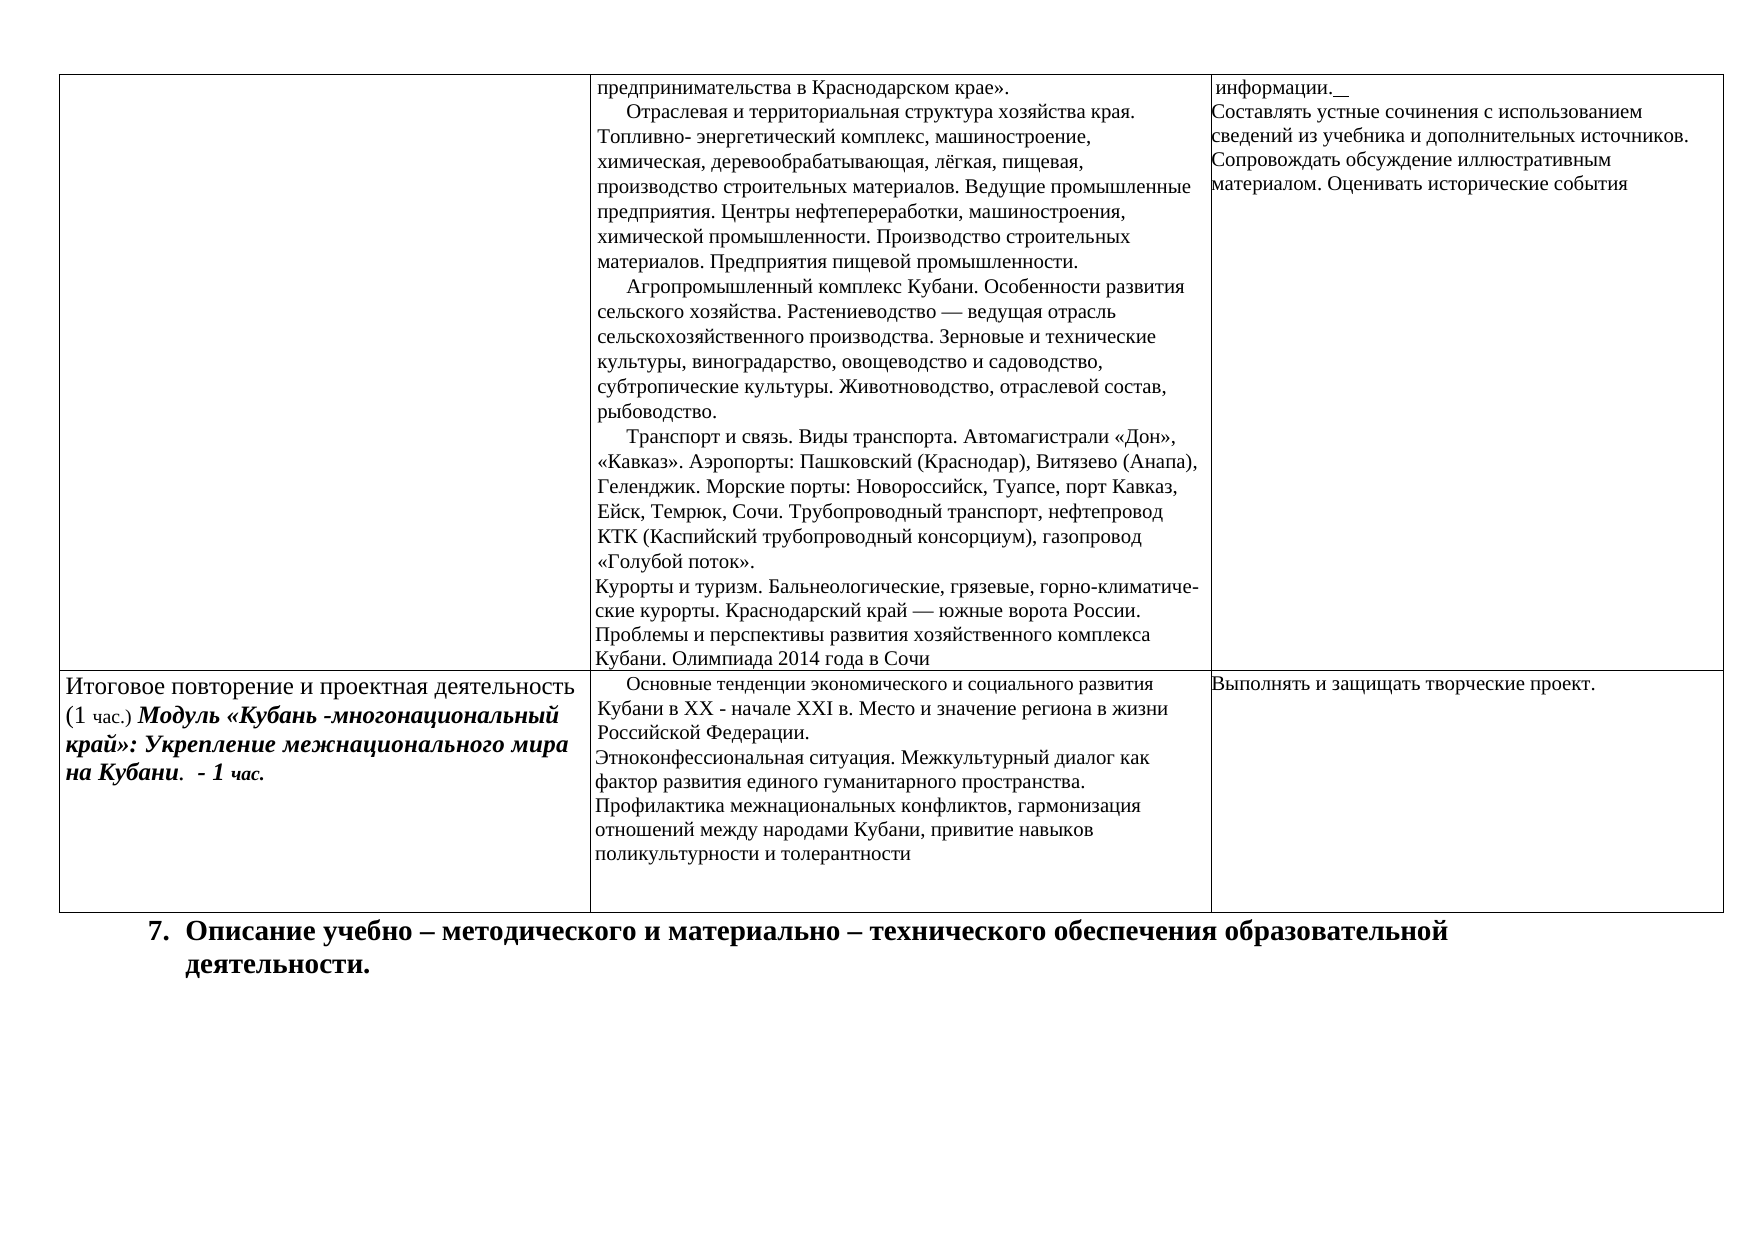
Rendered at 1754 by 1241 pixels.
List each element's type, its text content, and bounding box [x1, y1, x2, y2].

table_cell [1212, 75, 1723, 670]
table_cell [60, 75, 590, 670]
table_cell Основные тенденции экономического и социального развития Кубани в XX - начале XXI в. Место и значение региона в жизни Российской Федерации. Этноконфессиональная ситуация. Межкультурный диалог как фактор развития единого гуманитарного пространства. Профилактика межнациональных конфликтов, гармонизация отношений между народами Кубани, привитие навыков поликультурности и толерантности [591, 671, 1211, 912]
table_cell Итоговое повторение и проектная деятельность (1 час.) Модуль «Кубань -многонациональный край»: Укрепление межнационального мира на Кубани. - 1 час. [60, 671, 590, 912]
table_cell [591, 75, 1211, 670]
list Описание учебно – методического и материально – технического обеспечения образовательной деятельности. [148, 913, 1636, 980]
